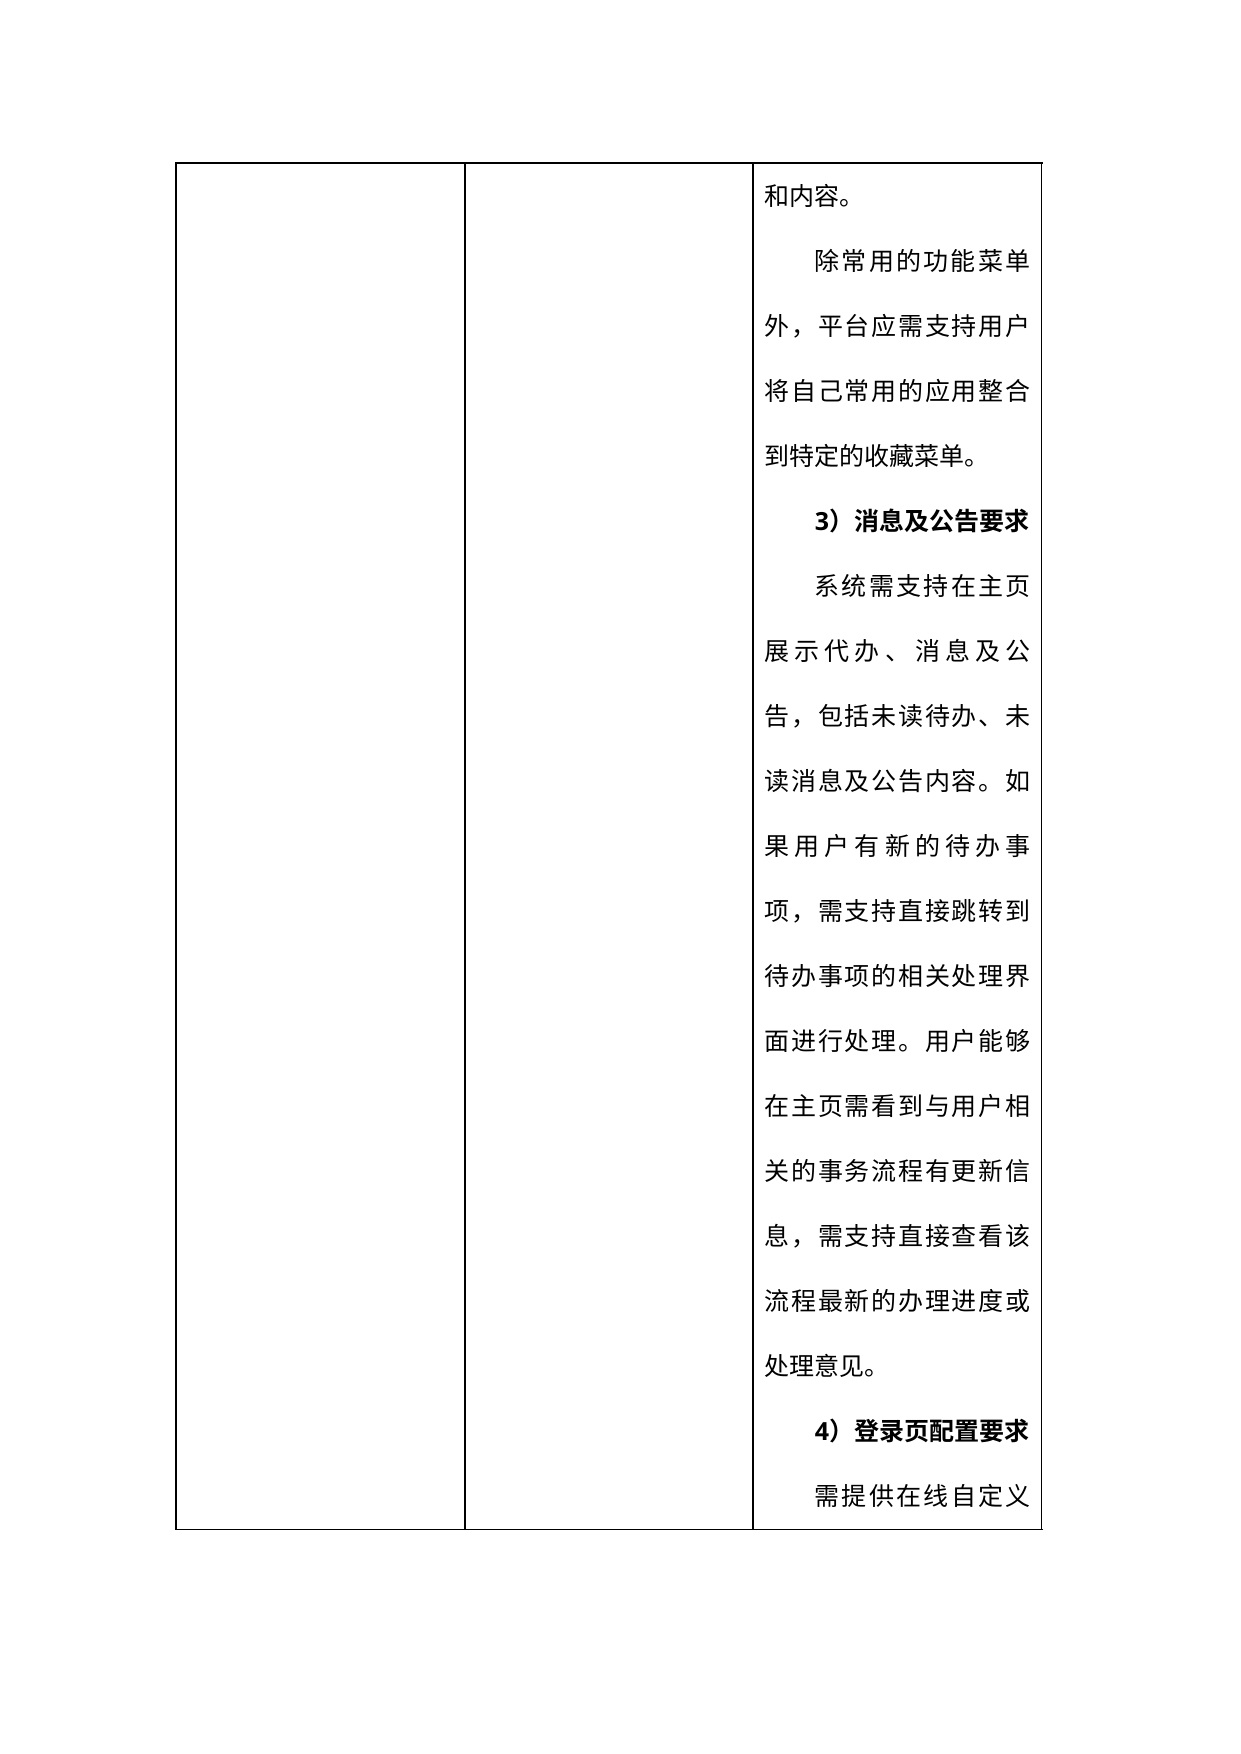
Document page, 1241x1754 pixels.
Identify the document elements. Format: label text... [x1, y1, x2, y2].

table_cell [466, 164, 752, 1528]
table_cell 2 [177, 164, 464, 1528]
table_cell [754, 164, 1041, 1528]
